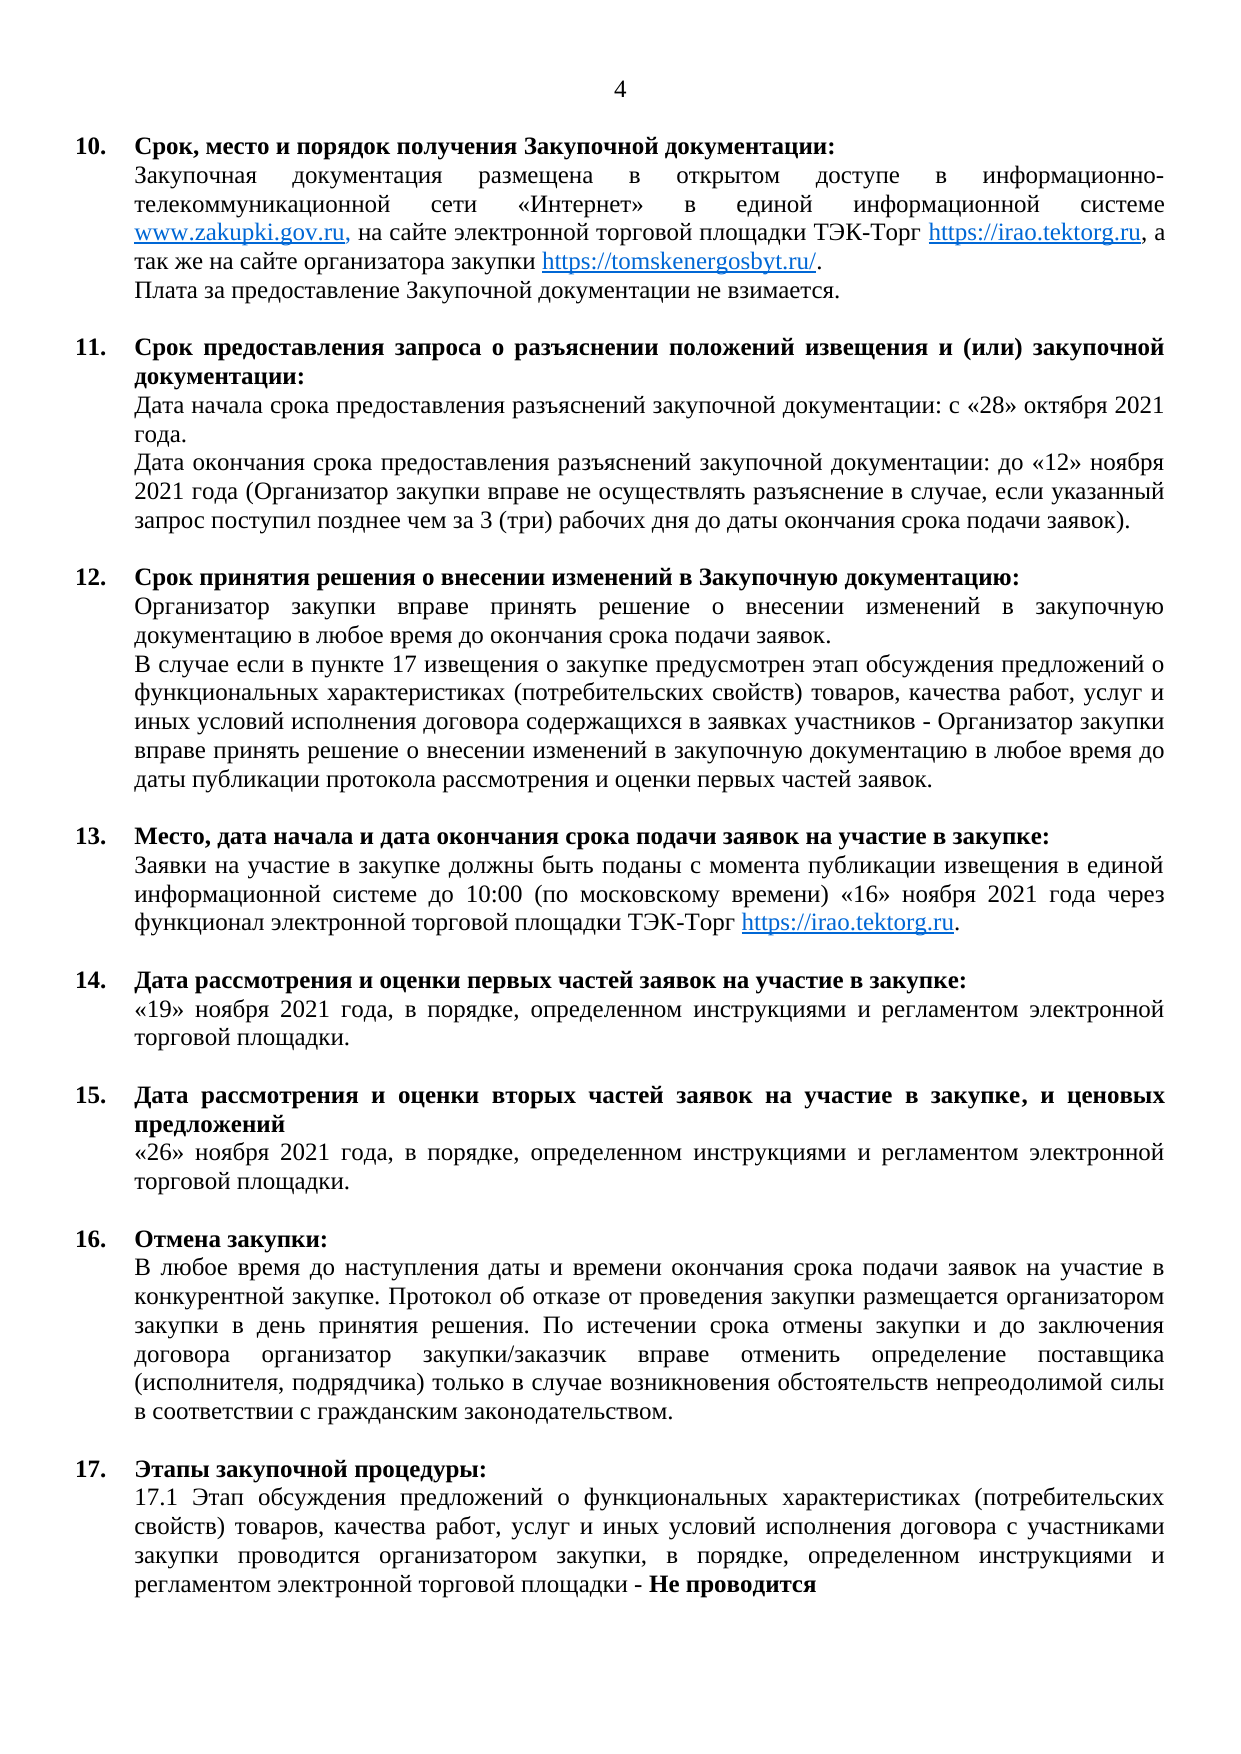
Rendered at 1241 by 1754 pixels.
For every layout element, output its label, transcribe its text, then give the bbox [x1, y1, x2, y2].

list «26» ноября 2021 года, в порядке, определенном инструкциями и регламентом электронной торговой площадки. [134, 1137, 1165, 1195]
list Этапы закупочной процедуры: [75, 1454, 1165, 1482]
list Место, дата начала и дата окончания срока подачи заявок на участие в закупке: [75, 821, 1165, 850]
list Дата рассмотрения и оценки вторых частей заявок на участие в закупке, и ценовых предложений [75, 1080, 1165, 1137]
list «19» ноября 2021 года, в порядке, определенном инструкциями и регламентом электронной торговой площадки. [134, 994, 1165, 1051]
list Срок, место и порядок получения Закупочной документации: [75, 131, 1165, 160]
list В любое время до наступления даты и времени окончания срока подачи заявок на участие в конкурентной закупке. Протокол об отказе от проведения закупки размещается организатором закупки в день принятия решения. По истечении срока отмены закупки и до заключения договора организатор закупки/заказчик вправе отменить определение поставщика (исполнителя, подрядчика) только в случае возникновения обстоятельств непреодолимой силы в соответствии с гражданским законодательством. [134, 1252, 1165, 1425]
list 17.1 Этап обсуждения предложений о функциональных характеристиках (потребительских свойств) товаров, качества работ, услуг и иных условий исполнения договора с участниками закупки проводится организатором закупки, в порядке, определенном инструкциями и регламентом электронной торговой площадки - Не проводится [134, 1482, 1165, 1597]
list Срок принятия решения о внесении изменений в Закупочную документацию: [75, 562, 1165, 591]
list Отмена закупки: [75, 1224, 1165, 1252]
text Организатор закупки вправе принять решение о внесении изменений в закупочную документацию в любое время до окончания срока подачи заявок. [134, 591, 1165, 649]
list Плата за предоставление Закупочной документации не взимается. [134, 275, 1165, 304]
list Дата рассмотрения и оценки первых частей заявок на участие в закупке: [75, 965, 1165, 994]
list Закупочная документация размещена в открытом доступе в информационно-телекоммуникационной сети «Интернет» в единой информационной системе www.zakupki.gov.ru, на сайте электронной торговой площадки ТЭК-Торг https://irao.tektorg.ru, а так же на сайте организатора закупки https://tomskenergosbyt.ru/. [134, 160, 1165, 275]
list В случае если в пункте 17 извещения о закупке предусмотрен этап обсуждения предложений о функциональных характеристиках (потребительских свойств) товаров, качества работ, услуг и иных условий исполнения договора содержащихся в заявках участников - Организатор закупки вправе принять решение о внесении изменений в закупочную документацию в любое время до даты публикации протокола рассмотрения и оценки первых частей заявок. [134, 649, 1165, 792]
list Дата начала срока предоставления разъяснений закупочной документации: с «28» октября 2021 года. [134, 390, 1165, 447]
list Заявки на участие в закупке должны быть поданы с момента публикации извещения в единой информационной системе до 10:00 (по московскому времени) «16» ноября 2021 года через функционал электронной торговой площадки ТЭК-Торг https://irao.tektorg.ru. [134, 850, 1165, 936]
list Срок предоставления запроса о разъяснении положений извещения и (или) закупочной документации: [75, 332, 1165, 390]
list Дата окончания срока предоставления разъяснений закупочной документации: до «12» ноября 2021 года (Организатор закупки вправе не осуществлять разъяснение в случае, если указанный запрос поступил позднее чем за 3 (три) рабочих дня до даты окончания срока подачи заявок). [134, 447, 1165, 534]
